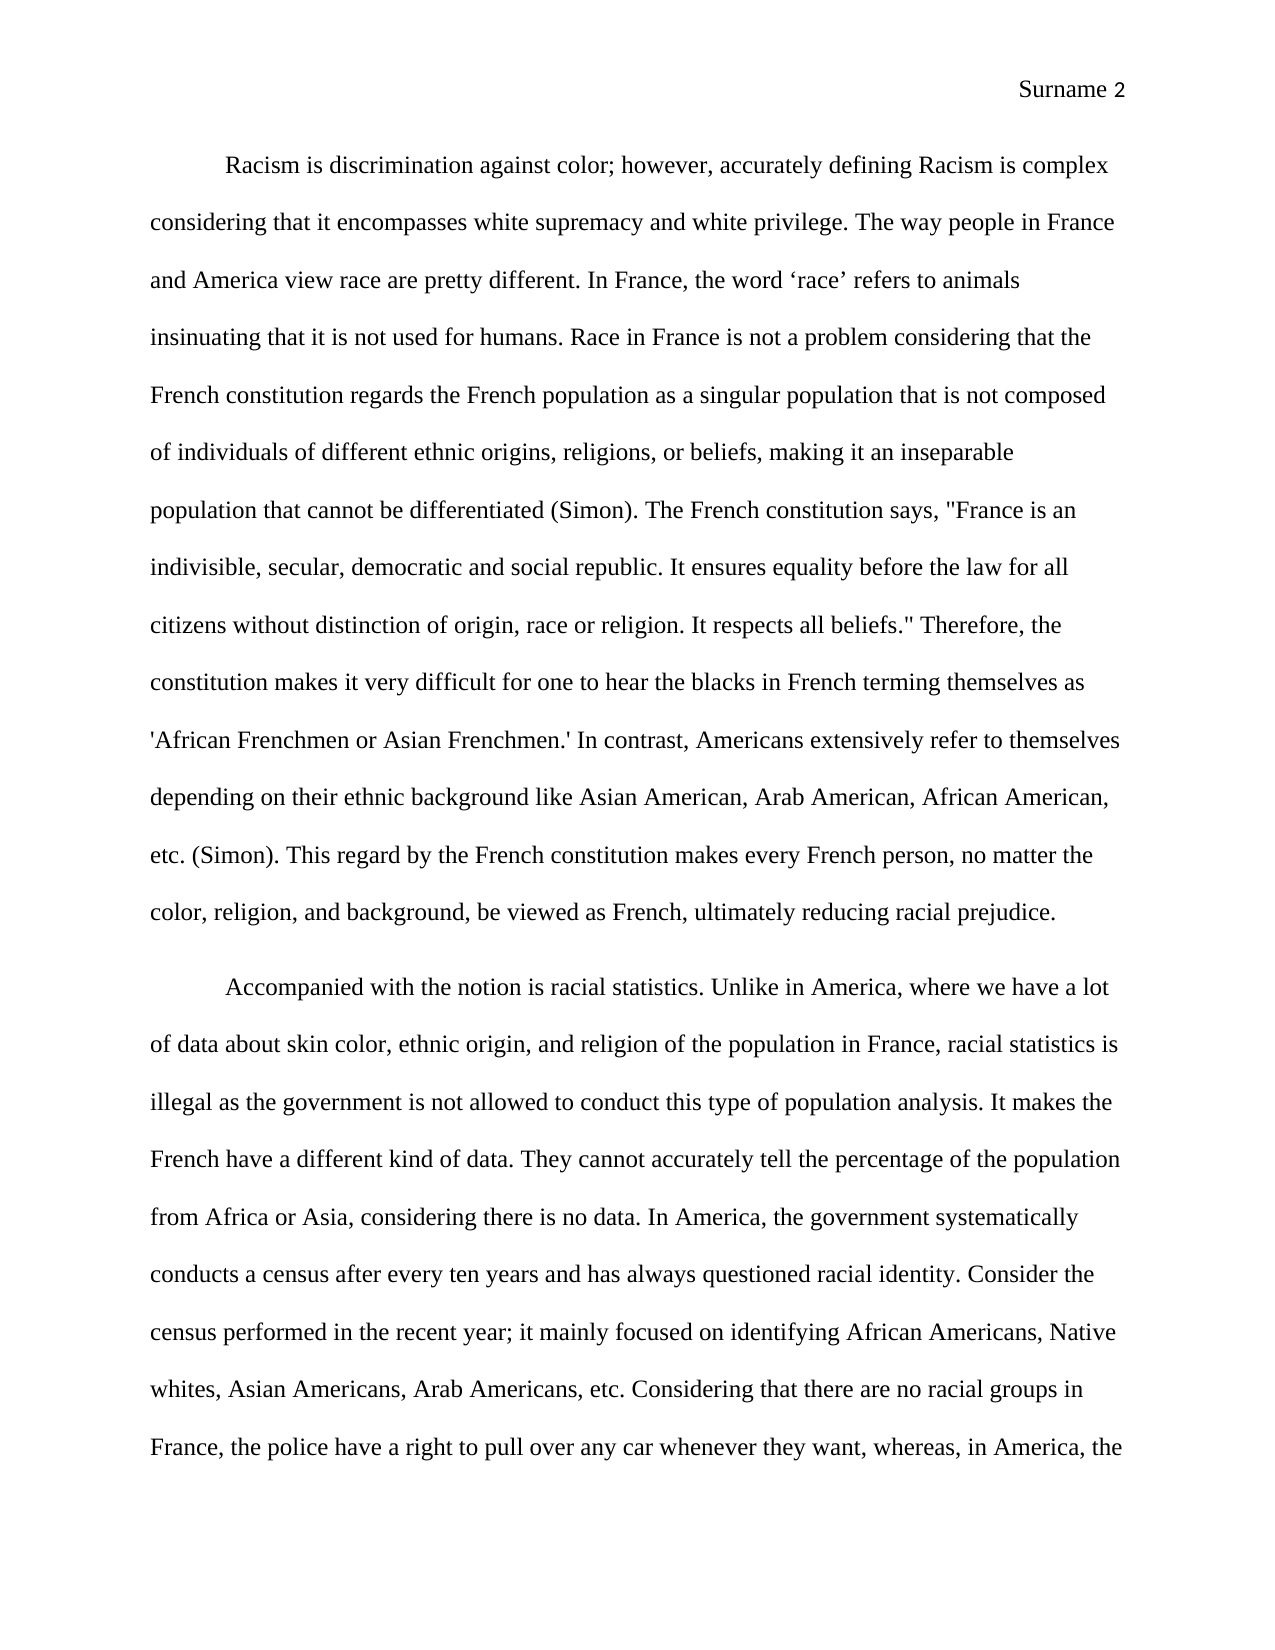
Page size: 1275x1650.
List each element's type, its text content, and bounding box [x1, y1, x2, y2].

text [150, 972, 1125, 1460]
text Racism is discrimination against color; however, accurately defining Racism is complex considering that it encompasses white supremacy and white privilege. The way people in France and America view race are pretty different. In France, the word ‘race’ refers to animals insinuating that it is not used for humans. Race in France is not a problem considering that the French constitution regards the French population as a singular population that is not composed of individuals of different ethnic origins, religions, or beliefs, making it an inseparable population that cannot be differentiated (Simon). The French constitution says, "France is an indivisible, secular, democratic and social republic. It ensures equality before the law for all citizens without distinction of origin, race or religion. It respects all beliefs." Therefore, the constitution makes it very difficult for one to hear the blacks in French terming themselves as 'African Frenchmen or Asian Frenchmen.' In contrast, Americans extensively refer to themselves depending on their ethnic background like Asian American, Arab American, African American, etc. (Simon). This regard by the French constitution makes every French person, no matter the color, religion, and background, be viewed as French, ultimately reducing racial prejudice. [150, 150, 1125, 926]
